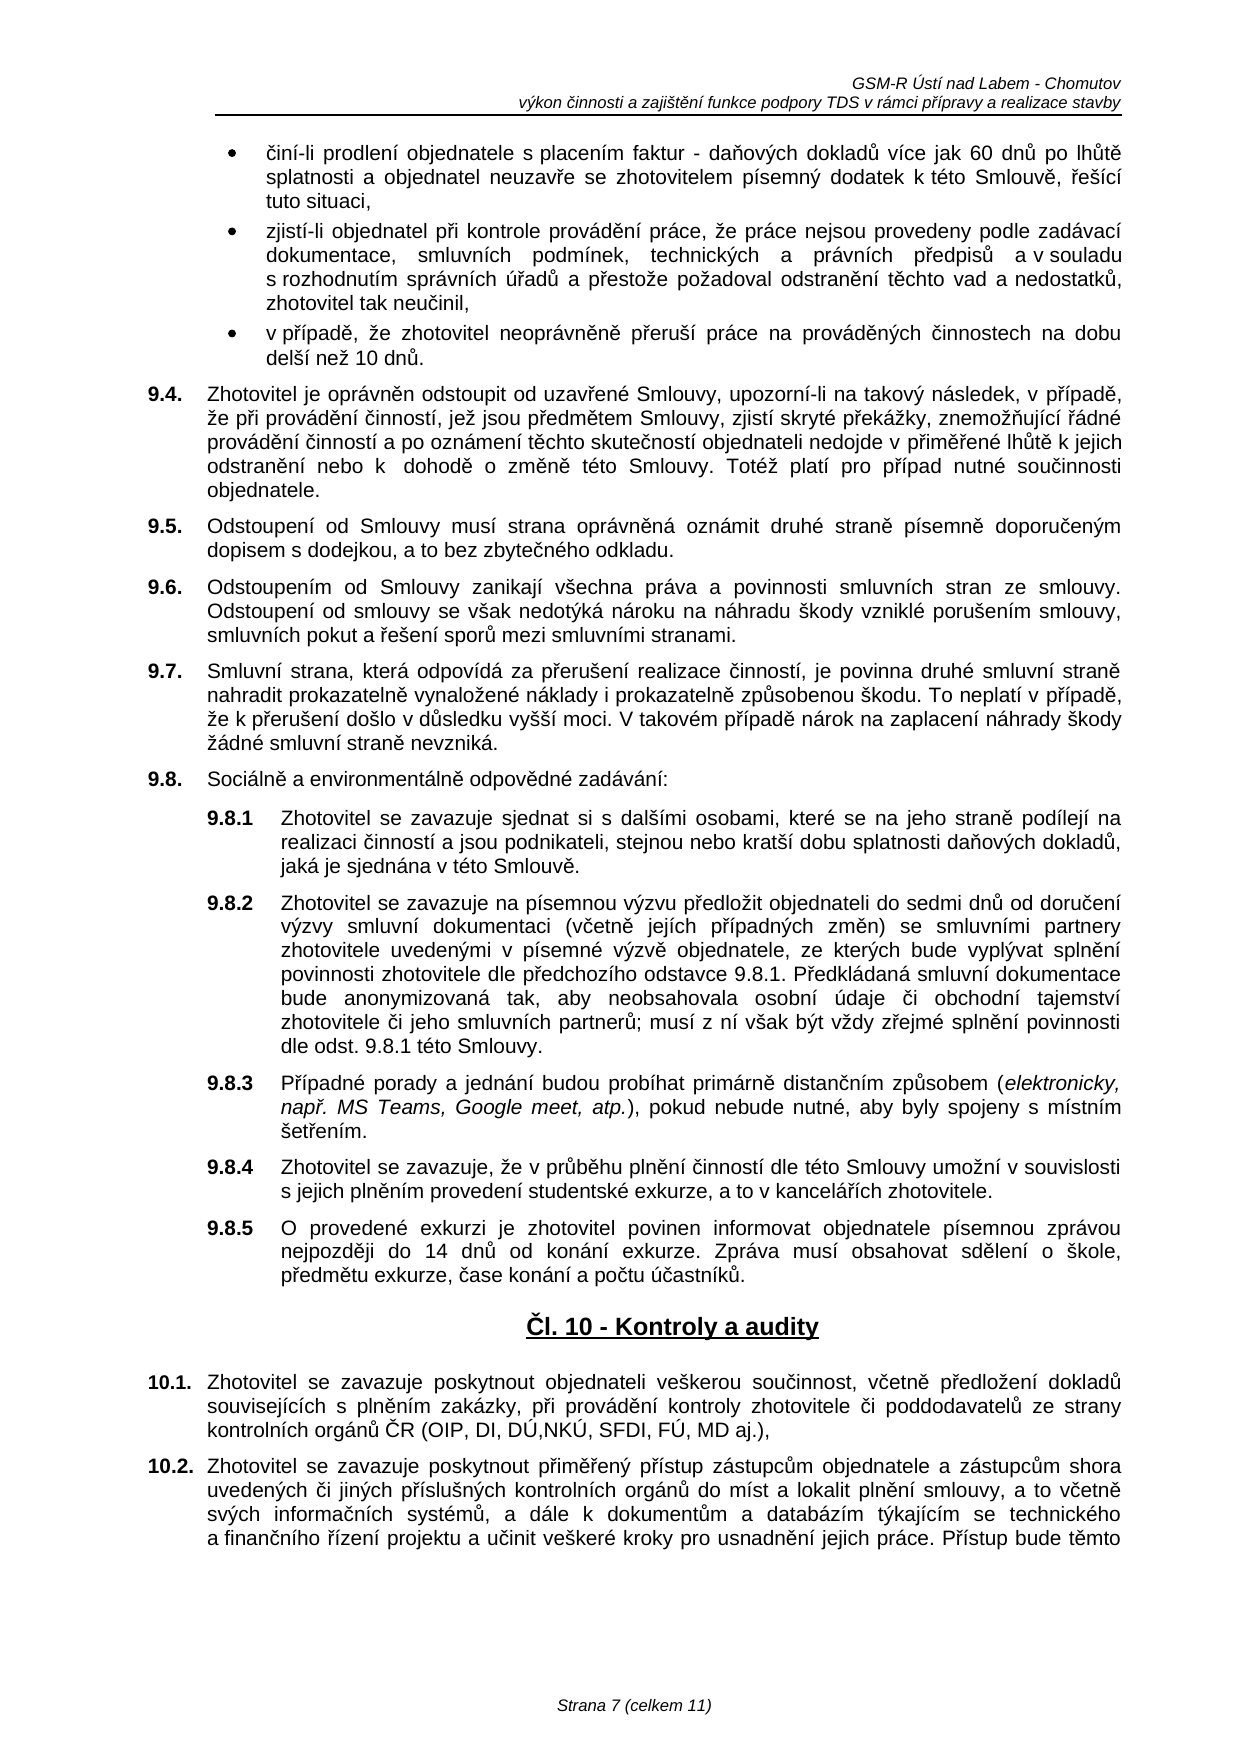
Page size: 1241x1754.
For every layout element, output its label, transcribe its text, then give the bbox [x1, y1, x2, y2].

list Zhotovitel se zavazuje sjednat si s dalšími osobami, které se na jeho straně podílejí na realizaci činností a jsou podnikateli, stejnou nebo kratší dobu splatnosti daňových dokladů, jaká je sjednána v této Smlouvě. [207, 806, 1122, 878]
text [148, 1454, 1122, 1550]
text 9.8.5 O provedené exkurzi je zhotovitel povinen informovat objednatele písemnou zprávou nejpozději do 14 dnů od konání exkurze. Zpráva musí obsahovat sdělení o škole, předmětu exkurze, čase konání a počtu účastníků. [207, 1215, 1122, 1287]
list Čl. 10 - Kontroly a audity [223, 1312, 1122, 1341]
list 9.8.3 Případné porady a jednání budou probíhat primárně distančním způsobem (elektronicky, např. MS Teams, Google meet, atp.), pokud nebude nutné, aby byly spojeny s místním šetřením. [207, 1071, 1122, 1142]
list v případě, že zhotovitel neoprávněně přeruší práce na prováděných činnostech na dobu delší než 10 dnů. [228, 321, 1122, 369]
list činí-li prodlení objednatele s placením faktur - daňových dokladů více jak 60 dnů po lhůtě splatnosti a objednatel neuzavře se zhotovitelem písemný dodatek k této Smlouvě, řešící tuto situaci, [228, 141, 1122, 213]
list zjistí-li objednatel při kontrole provádění práce, že práce nejsou provedeny podle zadávací dokumentace, smluvních podmínek, technických a právních předpisů a v souladu s rozhodnutím správních úřadů a přestože požadoval odstranění těchto vad a nedostatků, zhotovitel tak neučinil, [228, 219, 1122, 315]
list Odstoupením od Smlouvy zanikají všechna práva a povinnosti smluvních stran ze smlouvy. Odstoupení od smlouvy se však nedotýká nároku na náhradu škody vzniklé porušením smlouvy, smluvních pokut a řešení sporů mezi smluvními stranami. [148, 574, 1122, 646]
list 9.8.2 Zhotovitel se zavazuje na písemnou výzvu předložit objednateli do sedmi dnů od doručení výzvy smluvní dokumentaci (včetně jejích případných změn) se smluvními partnery zhotovitele uvedenými v písemné výzvě objednatele, ze kterých bude vyplývat splnění povinnosti zhotovitele dle předchozího odstavce 9.8.1. Předkládaná smluvní dokumentace bude anonymizovaná tak, aby neobsahovala osobní údaje či obchodní tajemství zhotovitele či jeho smluvních partnerů; musí z ní však být vždy zřejmé splnění povinnosti dle odst. 9.8.1 této Smlouvy. [207, 890, 1122, 1058]
list Odstoupení od Smlouvy musí strana oprávněná oznámit druhé straně písemně doporučeným dopisem s dodejkou, a to bez zbytečného odkladu. [148, 514, 1122, 562]
list Sociálně a environmentálně odpovědné zadávání: [148, 767, 1122, 791]
list 9.8.4 Zhotovitel se zavazuje, že v průběhu plnění činností dle této Smlouvy umožní v souvislosti s jejich plněním provedení studentské exkurze, a to v kancelářích zhotovitele. [207, 1155, 1122, 1203]
list Smluvní strana, která odpovídá za přerušení realizace činností, je povinna druhé smluvní straně nahradit prokazatelně vynaložené náklady i prokazatelně způsobenou škodu. To neplatí v případě, že k přerušení došlo v důsledku vyšší moci. V takovém případě nárok na zaplacení náhrady škody žádné smluvní straně nevzniká. [148, 659, 1122, 755]
text 10.1. Zhotovitel se zavazuje poskytnout objednateli veškerou součinnost, včetně předložení dokladů souvisejících s plněním zakázky, při provádění kontroly zhotovitele či poddodavatelů ze strany kontrolních orgánů ČR (OIP, DI, DÚ,NKÚ, SFDI, FÚ, MD aj.), [148, 1370, 1122, 1442]
list Zhotovitel je oprávněn odstoupit od uzavřené Smlouvy, upozorní-li na takový následek, v případě, že při provádění činností, jež jsou předmětem Smlouvy, zjistí skryté překážky, znemožňující řádné provádění činností a po oznámení těchto skutečností objednateli nedojde v přiměřené lhůtě k jejich odstranění nebo k dohodě o změně této Smlouvy. Totéž platí pro případ nutné součinnosti objednatele. [148, 382, 1122, 502]
